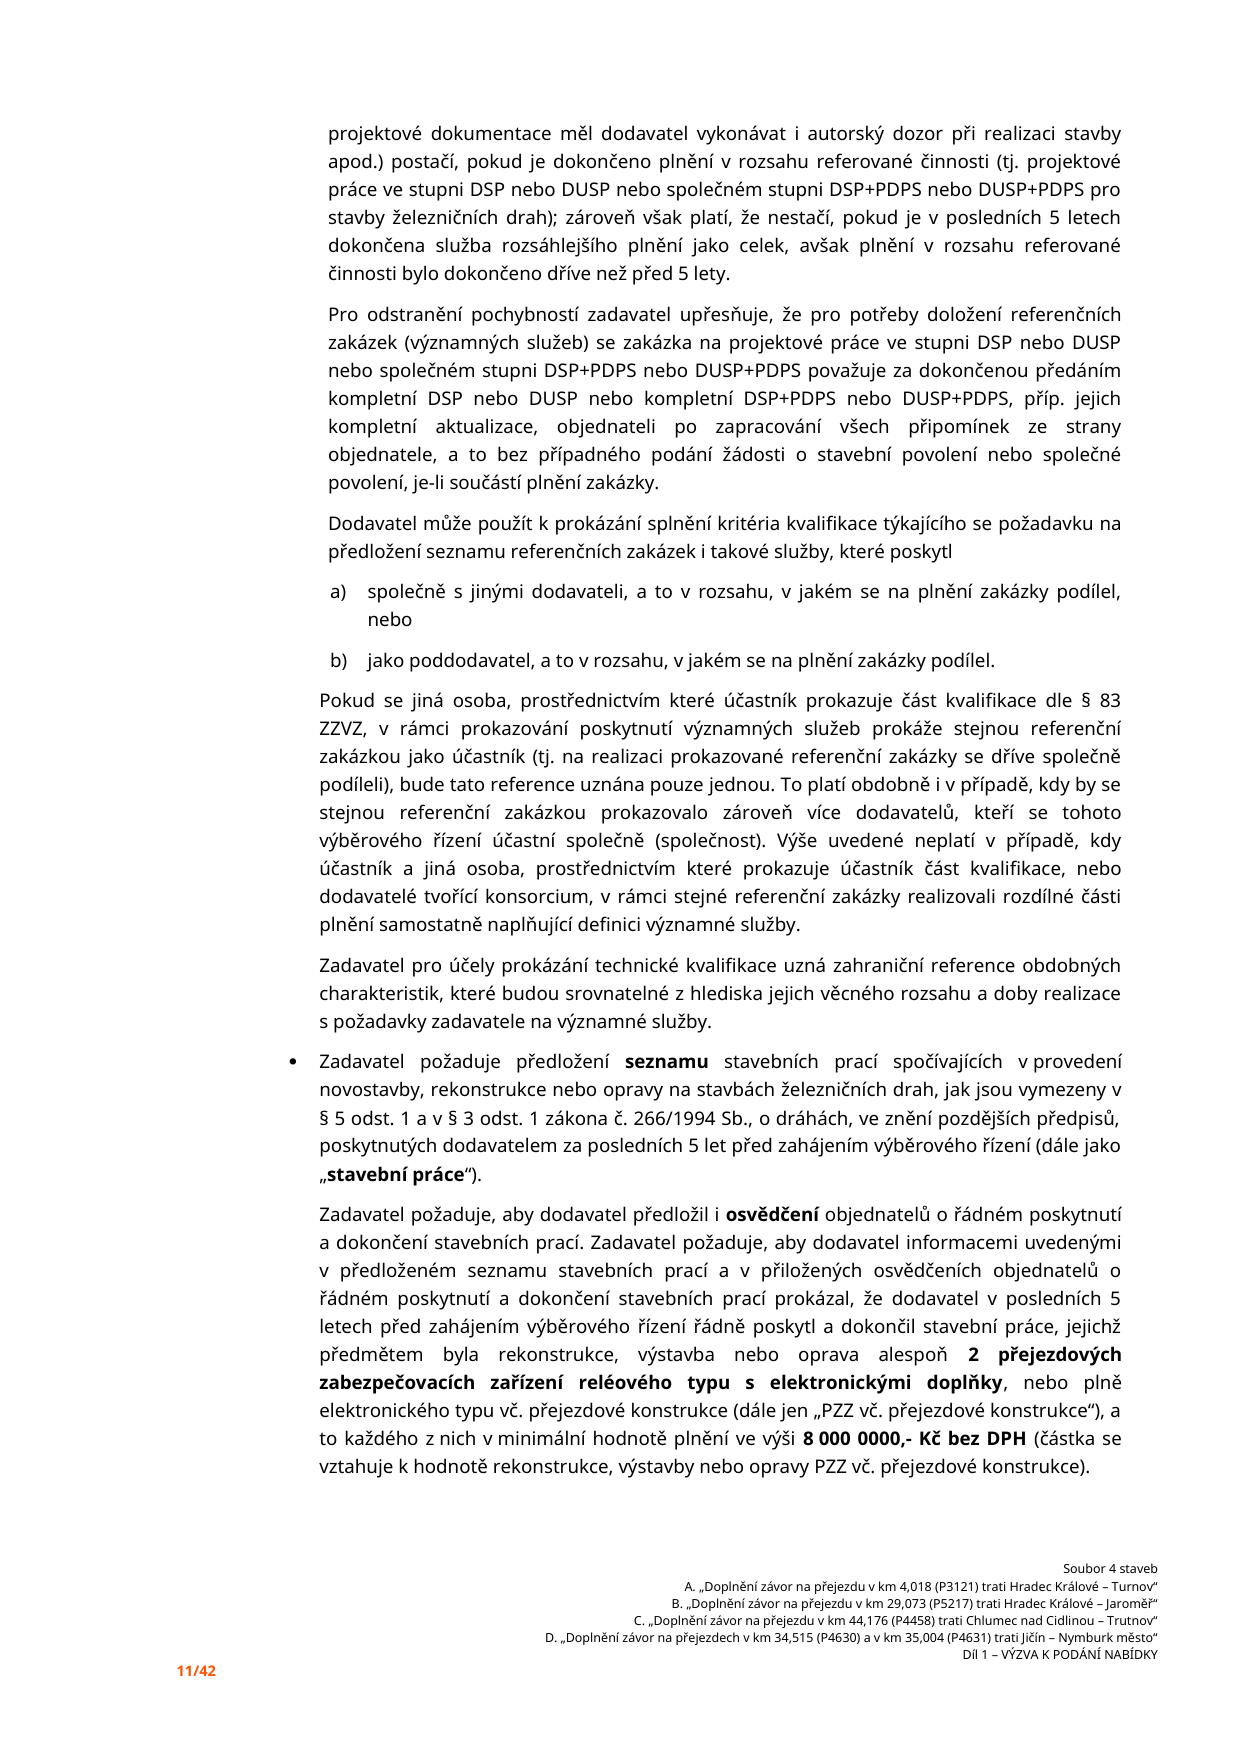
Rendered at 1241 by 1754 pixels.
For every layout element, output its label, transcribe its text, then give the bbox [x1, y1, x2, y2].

text Pro odstranění pochybností zadavatel upřesňuje, že pro potřeby doložení referenčních zakázek (významných služeb) se zakázka na projektové práce ve stupni DSP nebo DUSP nebo společném stupni DSP+PDPS nebo DUSP+PDPS považuje za dokončenou předáním kompletní DSP nebo DUSP nebo kompletní DSP+PDPS nebo DUSP+PDPS, příp. jejich kompletní aktualizace, objednateli po zapracování všech připomínek ze strany objednatele, a to bez případného podání žádosti o stavební povolení nebo společné povolení, je-li součástí plnění zakázky. [328, 301, 1122, 495]
list společně s jinými dodavateli, a to v rozsahu, v jakém se na plnění zakázky podílel, nebo [330, 578, 1122, 632]
text Pokud se jiná osoba, prostřednictvím které účastník prokazuje část kvalifikace dle § 83 ZZVZ, v rámci prokazování poskytnutí významných služeb prokáže stejnou referenční zakázkou jako účastník (tj. na realizaci prokazované referenční zakázky se dříve společně podíleli), bude tato reference uznána pouze jednou. To platí obdobně i v případě, kdy by se stejnou referenční zakázkou prokazovalo zároveň více dodavatelů, kteří se tohoto výběrového řízení účastní společně (společnost). Výše uvedené neplatí v případě, kdy účastník a jiná osoba, prostřednictvím které prokazuje účastník část kvalifikace, nebo dodavatelé tvořící konsorcium, v rámci stejné referenční zakázky realizovali rozdílné části plnění samostatně naplňující definici významné služby. [319, 687, 1122, 937]
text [328, 121, 1122, 286]
text Zadavatel pro účely prokázání technické kvalifikace uzná zahraniční reference obdobných charakteristik, které budou srovnatelné z hlediska jejich věcného rozsahu a doby realizace s požadavky zadavatele na významné služby. [319, 952, 1122, 1034]
text Zadavatel požaduje, aby dodavatel předložil i osvědčení objednatelů o řádném poskytnutí a dokončení stavebních prací. Zadavatel požaduje, aby dodavatel informacemi uvedenými v předloženém seznamu stavebních prací a v přiložených osvědčeních objednatelů o řádném poskytnutí a dokončení stavebních prací prokázal, že dodavatel v posledních 5 letech před zahájením výběrového řízení řádně poskytl a dokončil stavební práce, jejichž předmětem byla rekonstrukce, výstavba nebo oprava alespoň 2 přejezdových zabezpečovacích zařízení reléového typu s elektronickými doplňky, nebo plně elektronického typu vč. přejezdové konstrukce (dále jen „PZZ vč. přejezdové konstrukce“), a to každého z nich v minimální hodnotě plnění ve výši 8 000 0000,- Kč bez DPH (částka se vztahuje k hodnotě rekonstrukce, výstavby nebo opravy PZZ vč. přejezdové konstrukce). [319, 1201, 1122, 1479]
list jako poddodavatel, a to v rozsahu, v jakém se na plnění zakázky podílel. [330, 647, 1122, 672]
list Zadavatel požaduje předložení seznamu stavebních prací spočívajících v provedení novostavby, rekonstrukce nebo opravy na stavbách železničních drah, jak jsou vymezeny v § 5 odst. 1 a v § 3 odst. 1 zákona č. 266/1994 Sb., o dráhách, ve znění pozdějších předpisů, poskytnutých dodavatelem za posledních 5 let před zahájením výběrového řízení (dále jako „stavební práce“). [289, 1049, 1122, 1186]
text Dodavatel může použít k prokázání splnění kritéria kvalifikace týkajícího se požadavku na předložení seznamu referenčních zakázek i takové služby, které poskytl [328, 510, 1122, 563]
